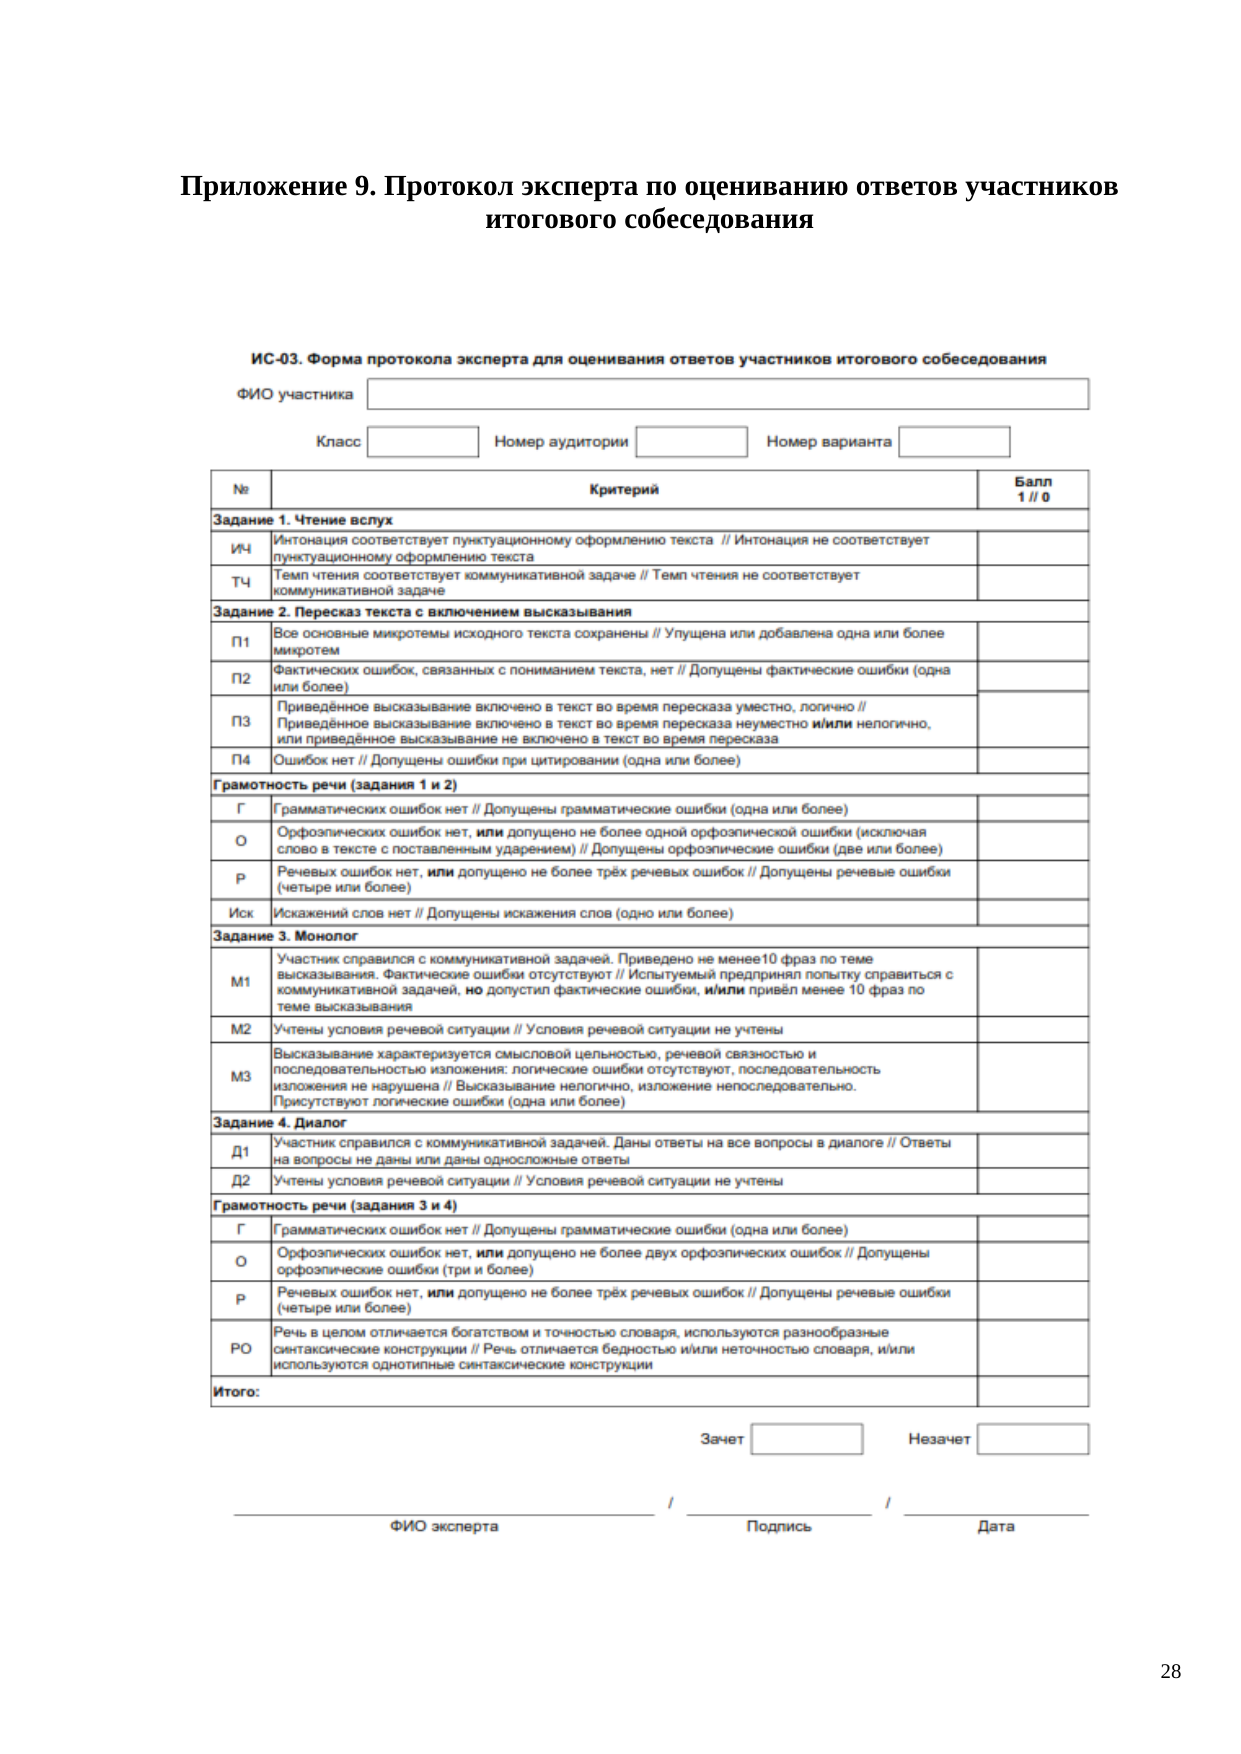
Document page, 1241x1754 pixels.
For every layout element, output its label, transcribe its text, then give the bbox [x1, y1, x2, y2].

subtitle Приложение 9. Протокол эксперта по оцениванию ответов участников итогового собеседования [118, 168, 1181, 235]
picture [165, 297, 1134, 1585]
